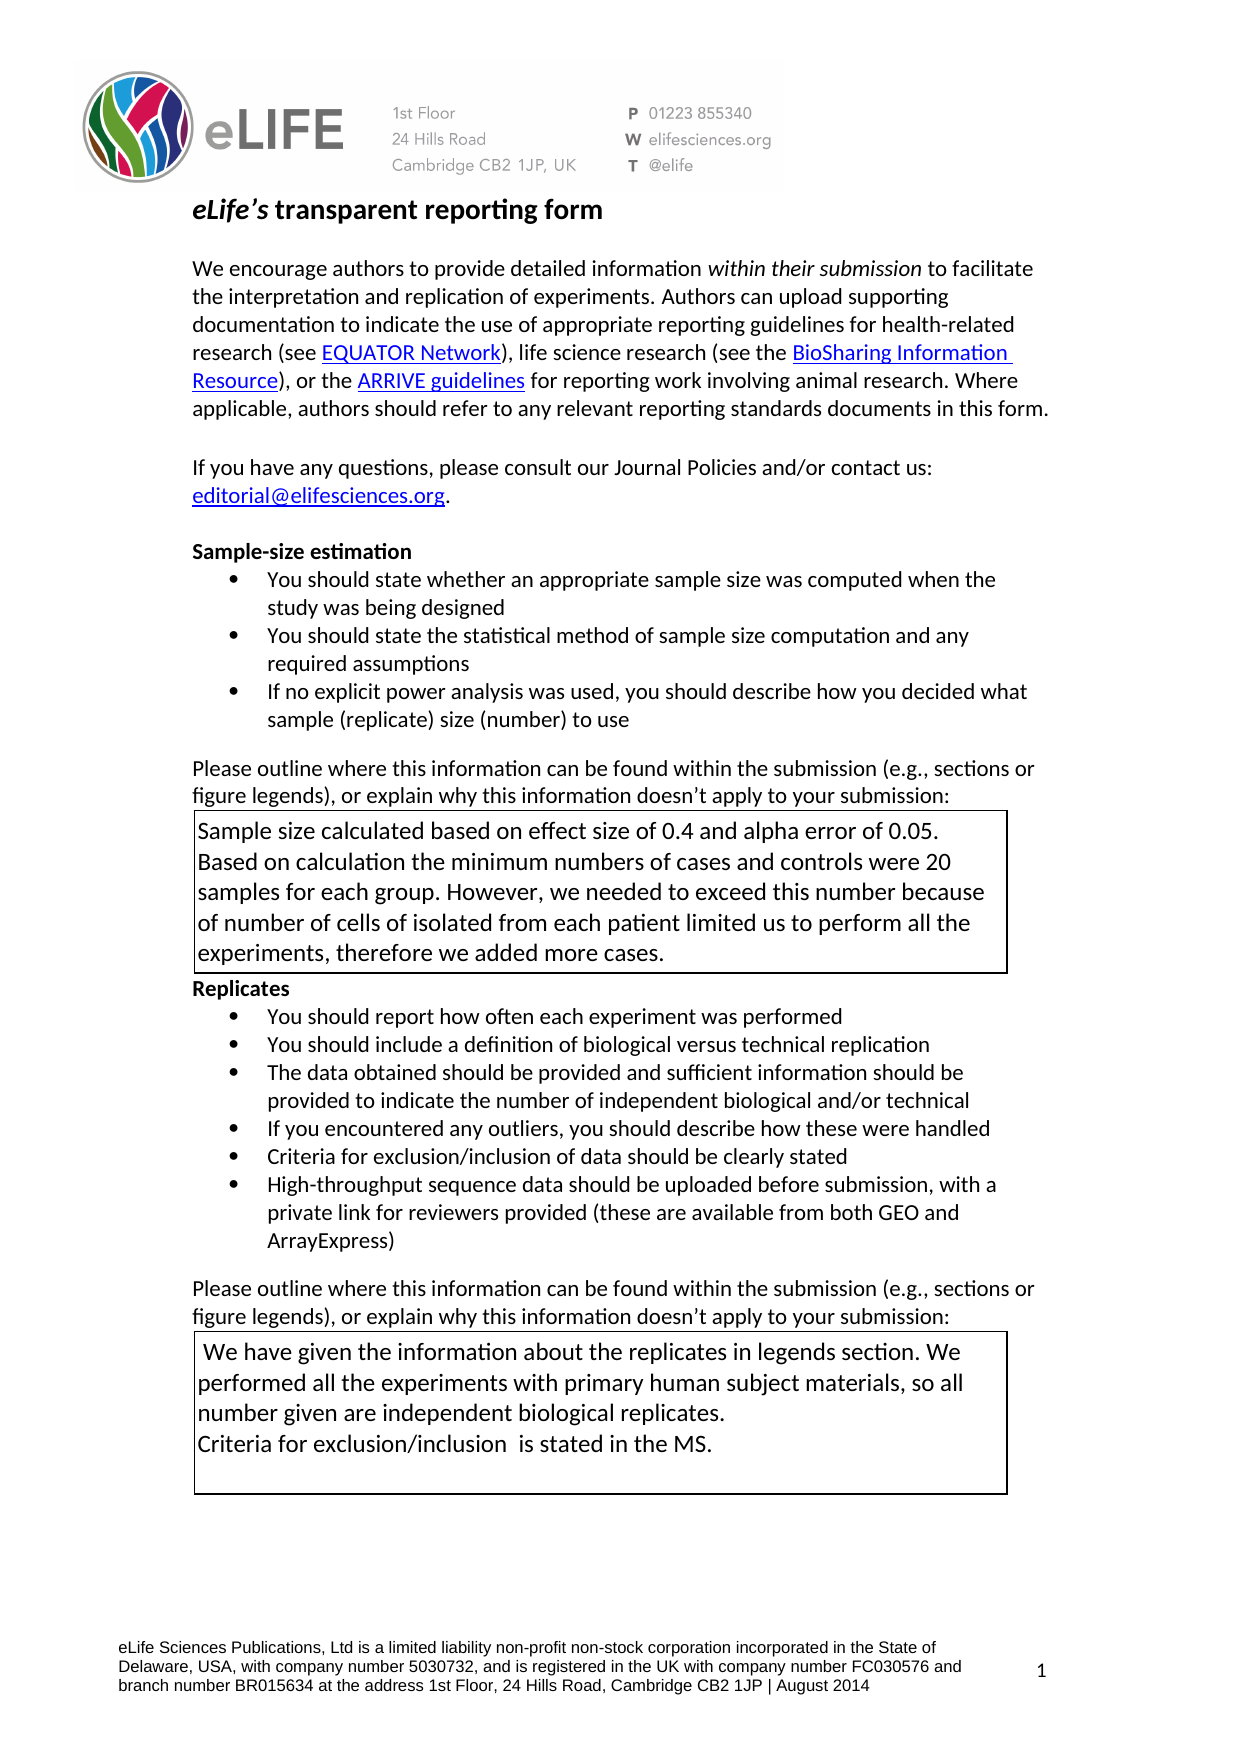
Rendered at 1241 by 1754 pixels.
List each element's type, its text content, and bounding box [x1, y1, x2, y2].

text Sample size calculated based on effect size of 0.4 and alpha error of 0.05. Based on calculation the minimum numbers of cases and controls were 20 samples for each group. However, we needed to exceed this number because of number of cells of isolated from each patient limited us to perform all the experiments, therefore we added more cases. [195, 813, 1006, 970]
picture [73, 59, 784, 191]
text Criteria for exclusion/inclusion is stated in the MS. [197, 1428, 1004, 1458]
text We have given the information about the replicates in legends section. We performed all the experiments with primary human subject materials, so all number given are independent biological replicates. [195, 1334, 1006, 1428]
list You should state whether an appropriate sample size was computed when the study was being designed [229, 565, 1053, 621]
text If you have any questions, please consult our Journal Policies and/or contact us: editorial@elifesciences.org. [192, 453, 1053, 509]
list You should report how often each experiment was performed [229, 1002, 1053, 1030]
text We encourage authors to provide detailed information within their submission to facilitate the interpretation and replication of experiments. Authors can upload supporting documentation to indicate the use of appropriate reporting guidelines for health-related research (see EQUATOR Network), life science research (see the BioSharing Information Resource), or the ARRIVE guidelines for reporting work involving animal research. Where applicable, authors should refer to any relevant reporting standards documents in this form. [192, 254, 1053, 423]
text eLife’s transparent reporting form [192, 191, 1053, 226]
list Criteria for exclusion/inclusion of data should be clearly stated [229, 1142, 1053, 1170]
list You should state the statistical method of sample size computation and any required assumptions [229, 621, 1053, 677]
text Sample-size estimation [192, 537, 1053, 565]
list If no explicit power analysis was used, you should describe how you decided what sample (replicate) size (number) to use [229, 677, 1053, 733]
list You should include a definition of biological versus technical replication [229, 1030, 1053, 1058]
text Replicates [192, 838, 1053, 1002]
list The data obtained should be provided and sufficient information should be provided to indicate the number of independent biological and/or technical [229, 1058, 1053, 1114]
list If you encountered any outliers, you should describe how these were handled [229, 1114, 1053, 1142]
list High-throughput sequence data should be uploaded before submission, with a private link for reviewers provided (these are available from both GEO and ArrayExpress) [229, 1170, 1053, 1254]
